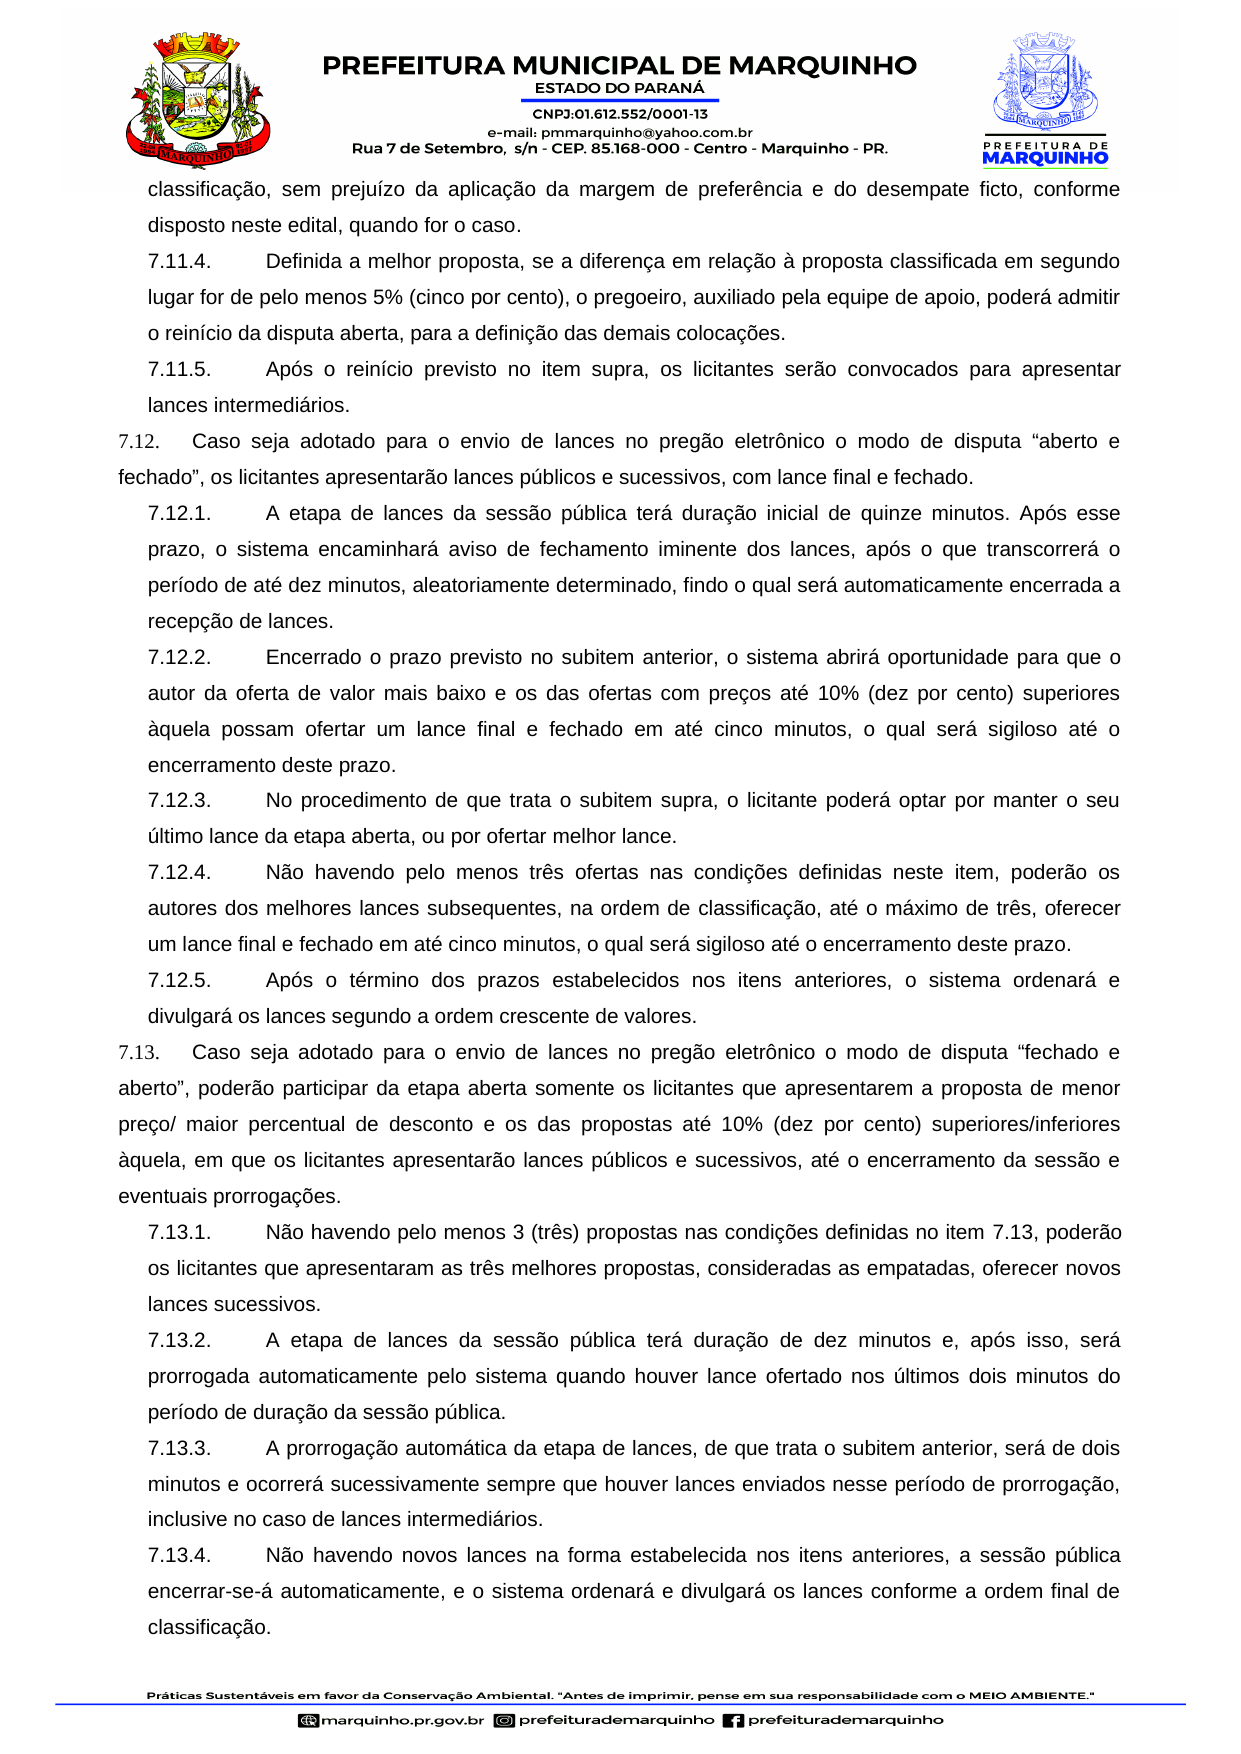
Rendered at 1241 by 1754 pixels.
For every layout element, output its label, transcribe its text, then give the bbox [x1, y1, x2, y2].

text Definida a melhor proposta, se a diferença em relação à proposta classificada em segundo lugar for de pelo menos 5% (cinco por cento), o pregoeiro, auxiliado pela equipe de apoio, poderá admitir o reinício da disputa aberta, para a definição das demais colocações. [148, 249, 1122, 345]
text No procedimento de que trata o subitem supra, o licitante poderá optar por manter o seu último lance da etapa aberta, ou por ofertar melhor lance. [148, 788, 1122, 848]
text A prorrogação automática da etapa de lances, de que trata o subitem anterior, será de dois minutos e ocorrerá sucessivamente sempre que houver lances enviados nesse período de prorrogação, inclusive no caso de lances intermediários. [148, 1435, 1122, 1531]
text Caso seja adotado para o envio de lances no pregão eletrônico o modo de disputa “fechado e aberto”, poderão participar da etapa aberta somente os licitantes que apresentarem a proposta de menor preço/ maior percentual de desconto e os das propostas até 10% (dez por cento) superiores/inferiores àquela, em que os licitantes apresentarão lances públicos e sucessivos, até o encerramento da sessão e eventuais prorrogações. [118, 1040, 1122, 1208]
text A etapa de lances da sessão pública terá duração inicial de quinze minutos. Após esse prazo, o sistema encaminhará aviso de fechamento iminente dos lances, após o que transcorrerá o período de até dez minutos, aleatoriamente determinado, findo o qual será automaticamente encerrada a recepção de lances. [148, 501, 1122, 633]
text Não havendo pelo menos 3 (três) propostas nas condições definidas no item 7.13, poderão os licitantes que apresentaram as três melhores propostas, consideradas as empatadas, oferecer novos lances sucessivos. [148, 1220, 1122, 1316]
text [148, 177, 1122, 237]
text A etapa de lances da sessão pública terá duração de dez minutos e, após isso, será prorrogada automaticamente pelo sistema quando houver lance ofertado nos últimos dois minutos do período de duração da sessão pública. [148, 1328, 1122, 1423]
text Não havendo novos lances na forma estabelecida nos itens anteriores, a sessão pública encerrar-se-á automaticamente, e o sistema ordenará e divulgará os lances conforme a ordem final de classificação. [148, 1543, 1122, 1639]
text Não havendo pelo menos três ofertas nas condições definidas neste item, poderão os autores dos melhores lances subsequentes, na ordem de classificação, até o máximo de três, oferecer um lance final e fechado em até cinco minutos, o qual será sigiloso até o encerramento deste prazo. [148, 860, 1122, 956]
text Encerrado o prazo previsto no subitem anterior, o sistema abrirá oportunidade para que o autor da oferta de valor mais baixo e os das ofertas com preços até 10% (dez por cento) superiores àquela possam ofertar um lance final e fechado em até cinco minutos, o qual será sigiloso até o encerramento deste prazo. [148, 644, 1122, 776]
picture [59, 6, 1180, 192]
text Após o reinício previsto no item supra, os licitantes serão convocados para apresentar lances intermediários. [148, 357, 1122, 417]
picture [31, 1667, 1210, 1750]
text Caso seja adotado para o envio de lances no pregão eletrônico o modo de disputa “aberto e fechado”, os licitantes apresentarão lances públicos e sucessivos, com lance final e fechado. [118, 429, 1122, 489]
text Após o término dos prazos estabelecidos nos itens anteriores, o sistema ordenará e divulgará os lances segundo a ordem crescente de valores. [148, 968, 1122, 1028]
